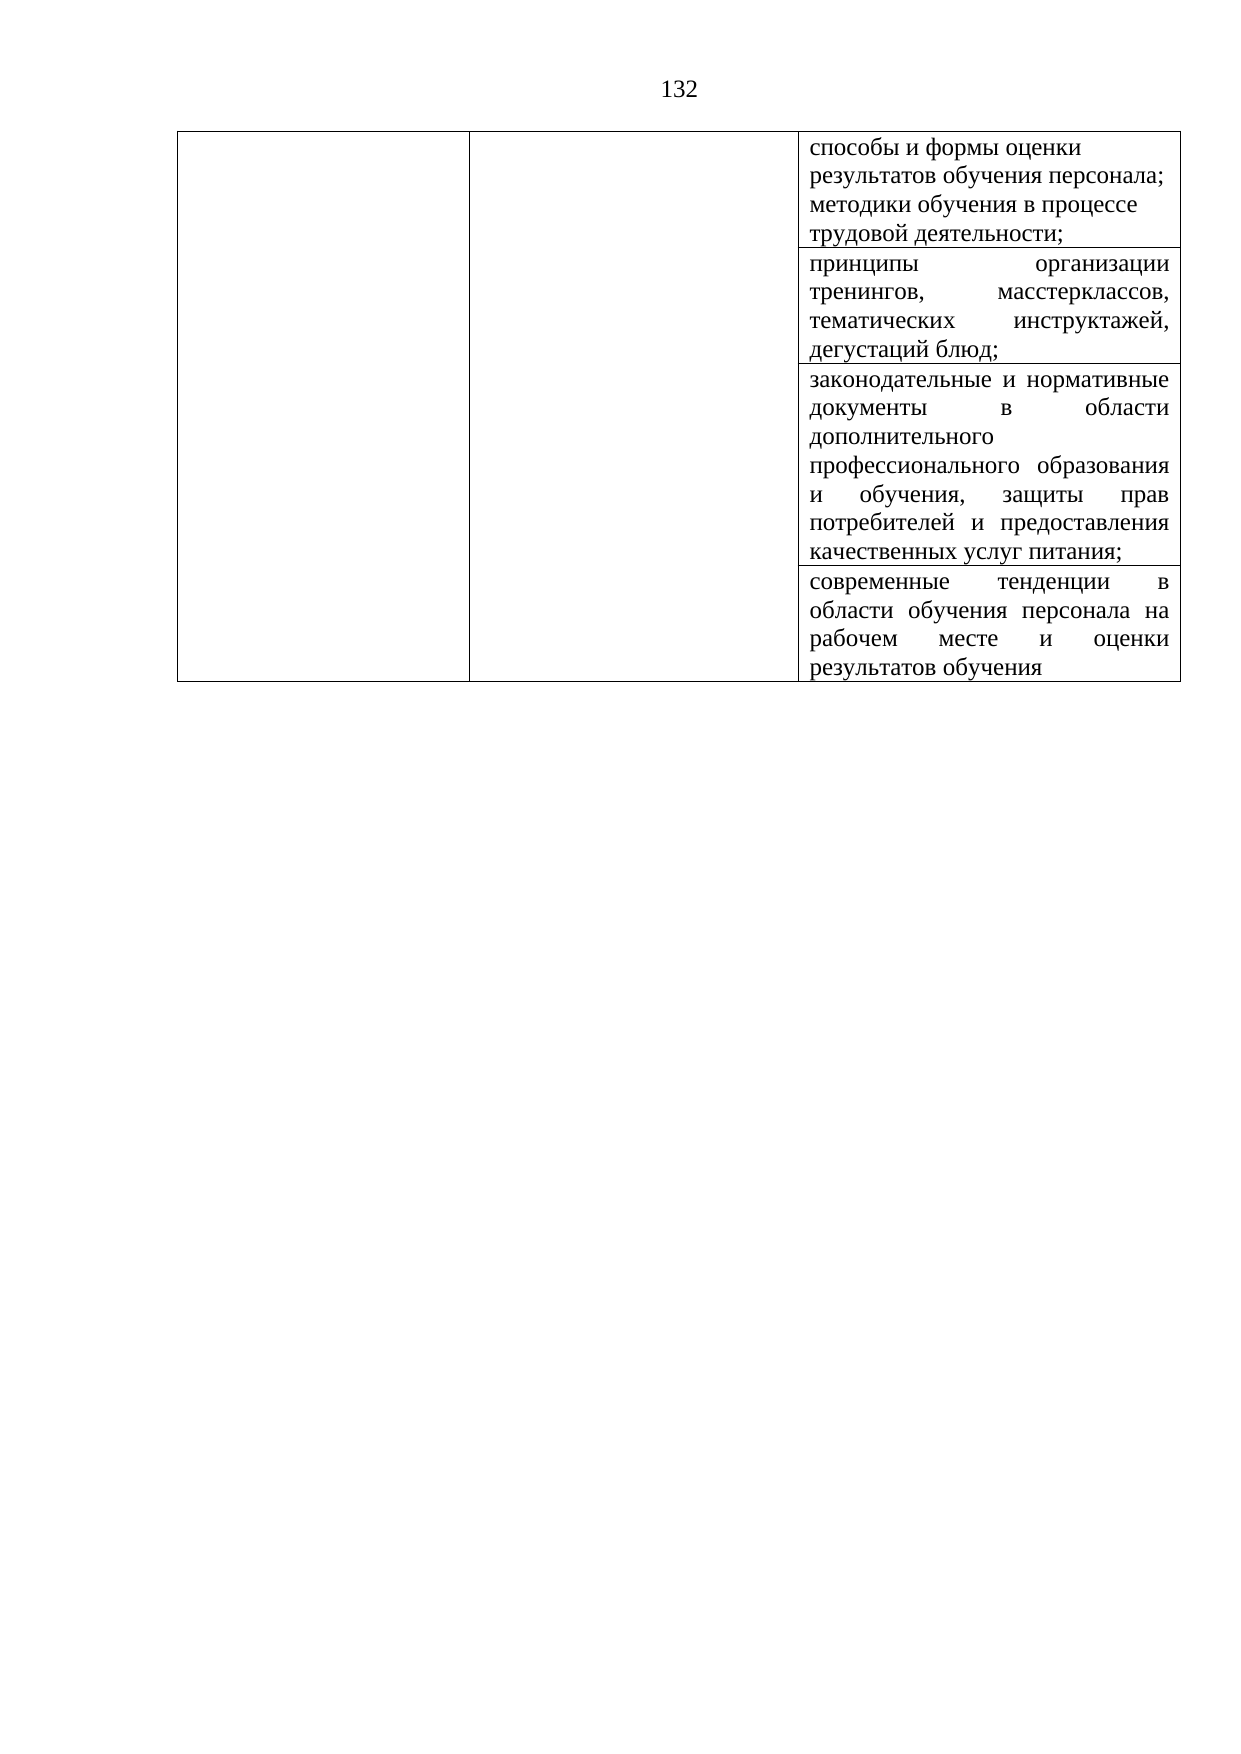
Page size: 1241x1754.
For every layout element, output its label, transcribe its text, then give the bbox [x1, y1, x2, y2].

table_cell современные тенденции в области обучения персонала на рабочем месте и оценки результатов обучения [799, 566, 1180, 681]
table_cell способы и формы оценки результатов обучения персонала; методики обучения в процессе трудовой деятельности; [799, 132, 1180, 247]
table_cell законодательные и нормативные документы в области дополнительного профессионального образования и обучения, защиты прав потребителей и предоставления качественных услуг питания; [799, 364, 1180, 565]
table_cell принципы организации тренингов, масстерклассов, тематических инструктажей, дегустаций блюд; [799, 248, 1180, 363]
